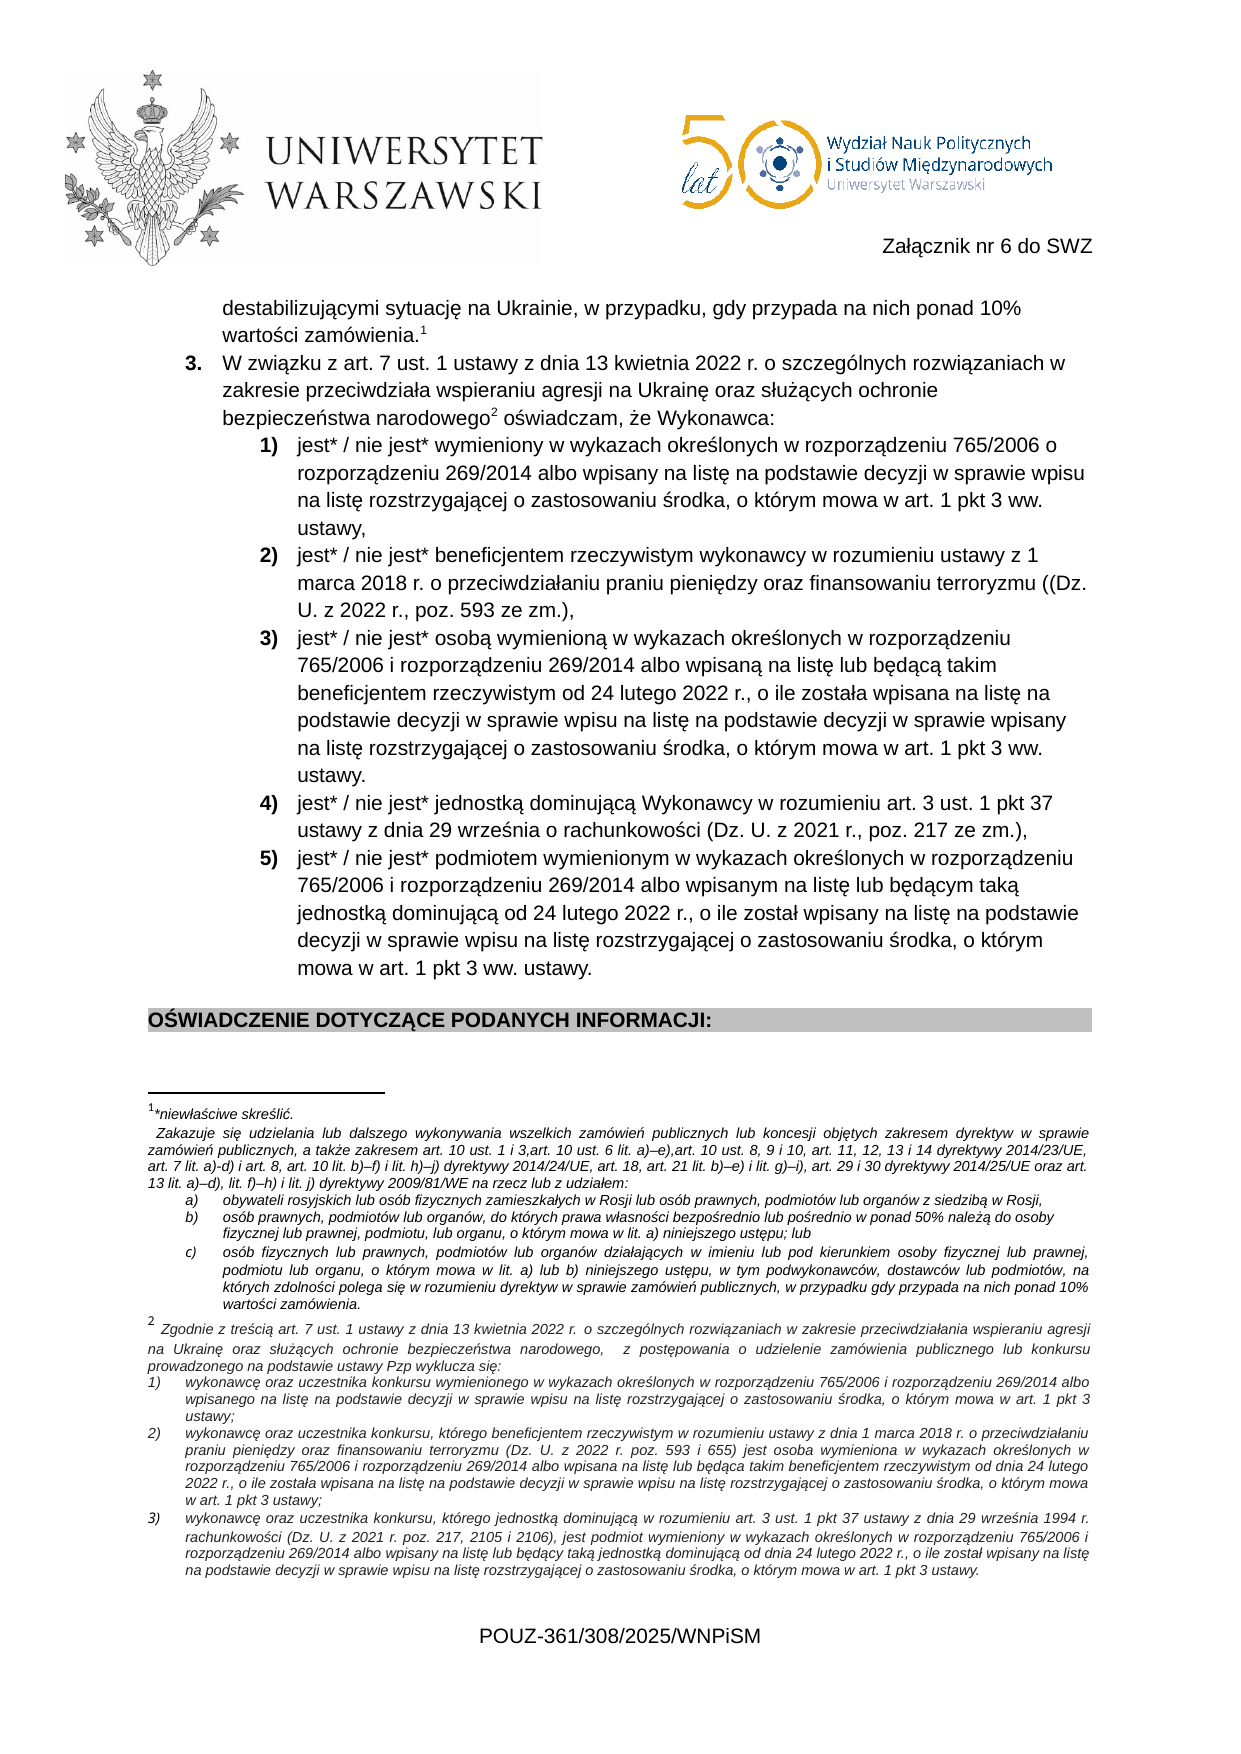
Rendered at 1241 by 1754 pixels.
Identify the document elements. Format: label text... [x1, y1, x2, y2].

text OŚWIADCZENIE DOTYCZĄCE PODANYCH INFORMACJI: [148, 1008, 1092, 1032]
list W związku z art. 7 ust. 1 ustawy z dnia 13 kwietnia 2022 r. o szczególnych rozwiązaniach w zakresie przeciwdziała wspieraniu agresji na Ukrainę oraz służących ochronie bezpieczeństwa narodowego oświadczam, że Wykonawca: [185, 350, 1092, 429]
list jest* / nie jest* wymieniony w wykazach określonych w rozporządzeniu 765/2006 o rozporządzeniu 269/2014 albo wpisany na listę na podstawie decyzji w sprawie wpisu na listę rozstrzygającej o zastosowaniu środka, o którym mowa w art. 1 pkt 3 ww. ustawy, [259, 433, 1092, 539]
list jest* / nie jest* osobą wymienioną w wykazach określonych w rozporządzeniu 765/2006 i rozporządzeniu 269/2014 albo wpisaną na listę lub będącą takim beneficjentem rzeczywistym od 24 lutego 2022 r., o ile została wpisana na listę na podstawie decyzji w sprawie wpisu na listę na podstawie decyzji w sprawie wpisany na listę rozstrzygającej o zastosowaniu środka, o którym mowa w art. 1 pkt 3 ww. ustawy. [259, 625, 1092, 787]
list jest* / nie jest* beneficjentem rzeczywistym wykonawcy w rozumieniu ustawy z 1 marca 2018 r. o przeciwdziałaniu praniu pieniędzy oraz finansowaniu terroryzmu ((Dz. U. z 2022 r., poz. 593 ze zm.), [259, 543, 1092, 622]
list jest* / nie jest* podmiotem wymienionym w wykazach określonych w rozporządzeniu 765/2006 i rozporządzeniu 269/2014 albo wpisanym na listę lub będącym taką jednostką dominującą od 24 lutego 2022 r., o ile został wpisany na listę na podstawie decyzji w sprawie wpisu na listę rozstrzygającej o zastosowaniu środka, o którym mowa w art. 1 pkt 3 ww. ustawy. [259, 845, 1092, 979]
picture [677, 107, 1057, 214]
list jest* / nie jest* jednostką dominującą Wykonawcy w rozumieniu art. 3 ust. 1 pkt 37 ustawy z dnia 29 września o rachunkowości (Dz. U. z 2021 r., poz. 217 ze zm.), [259, 790, 1092, 842]
picture [64, 70, 543, 266]
